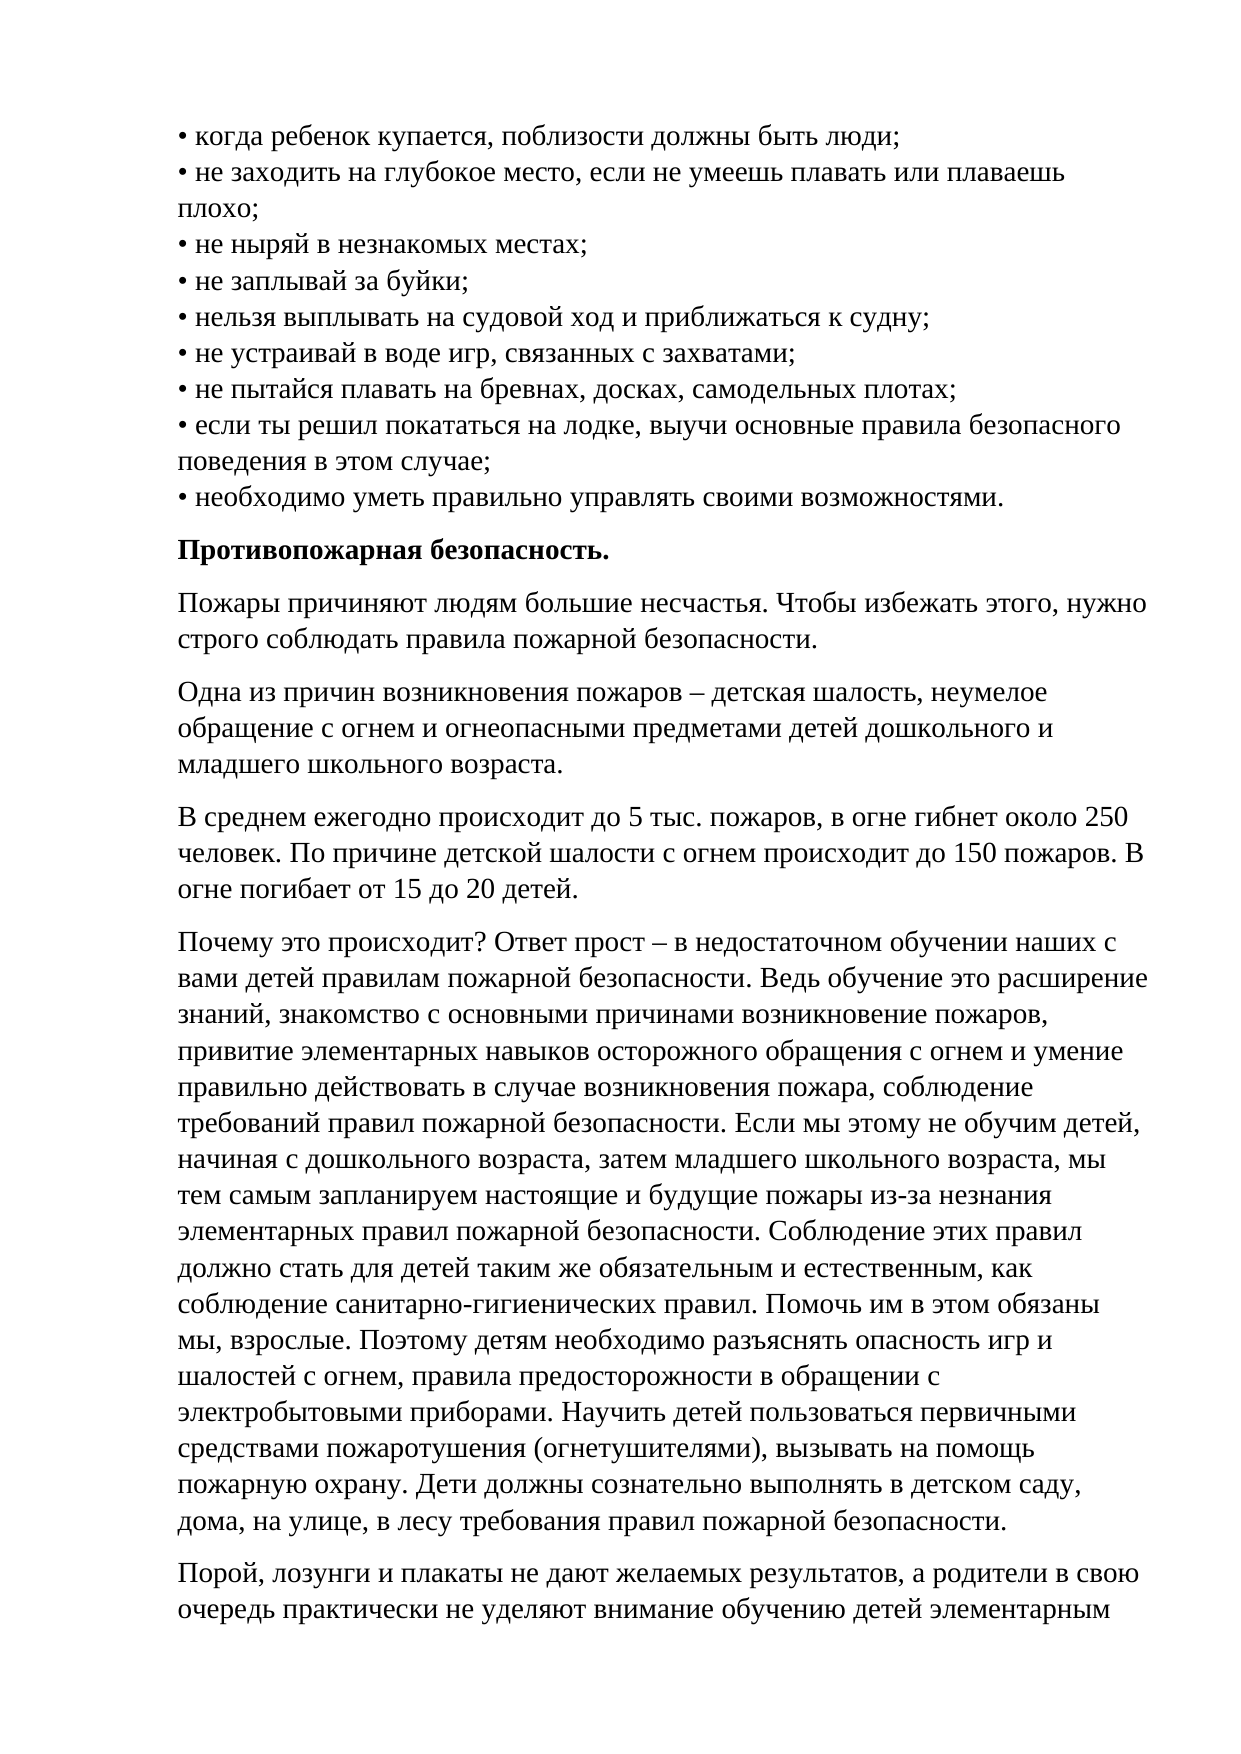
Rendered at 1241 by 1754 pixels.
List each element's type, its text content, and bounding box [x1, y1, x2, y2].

text В среднем ежегодно происходит до 5 тыс. пожаров, в огне гибнет около 250 человек. По причине детской шалости с огнем происходит до 150 пожаров. В огне погибает от 15 до 20 детей. [177, 799, 1152, 905]
text Почему это происходит? Ответ прост – в недостаточном обучении наших с вами детей правилам пожарной безопасности. Ведь обучение это расширение знаний, знакомство с основными причинами возникновение пожаров, привитие элементарных навыков осторожного обращения с огнем и умение правильно действовать в случае возникновения пожара, соблюдение требований правил пожарной безопасности. Если мы этому не обучим детей, начиная с дошкольного возраста, затем младшего школьного возраста, мы тем самым запланируем настоящие и будущие пожары из-за незнания элементарных правил пожарной безопасности. Соблюдение этих правил должно стать для детей таким же обязательным и естественным, как соблюдение санитарно-гигиенических правил. Помочь им в этом обязаны мы, взрослые. Поэтому детям необходимо разъяснять опасность игр и шалостей с огнем, правила предосторожности в обращении с электробытовыми приборами. Научить детей пользоваться первичными средствами пожаротушения (огнетушителями), вызывать на помощь пожарную охрану. Дети должны сознательно выполнять в детском саду, дома, на улице, в лесу требования правил пожарной безопасности. [177, 924, 1152, 1536]
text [177, 118, 1152, 513]
text Пожары причиняют людям большие несчастья. Чтобы избежать этого, нужно строго соблюдать правила пожарной безопасности. [177, 585, 1152, 655]
text Противопожарная безопасность. [177, 532, 1152, 566]
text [177, 1556, 1152, 1625]
text Одна из причин возникновения пожаров – детская шалость, неумелое обращение с огнем и огнеопасными предметами детей дошкольного и младшего школьного возраста. [177, 674, 1152, 780]
